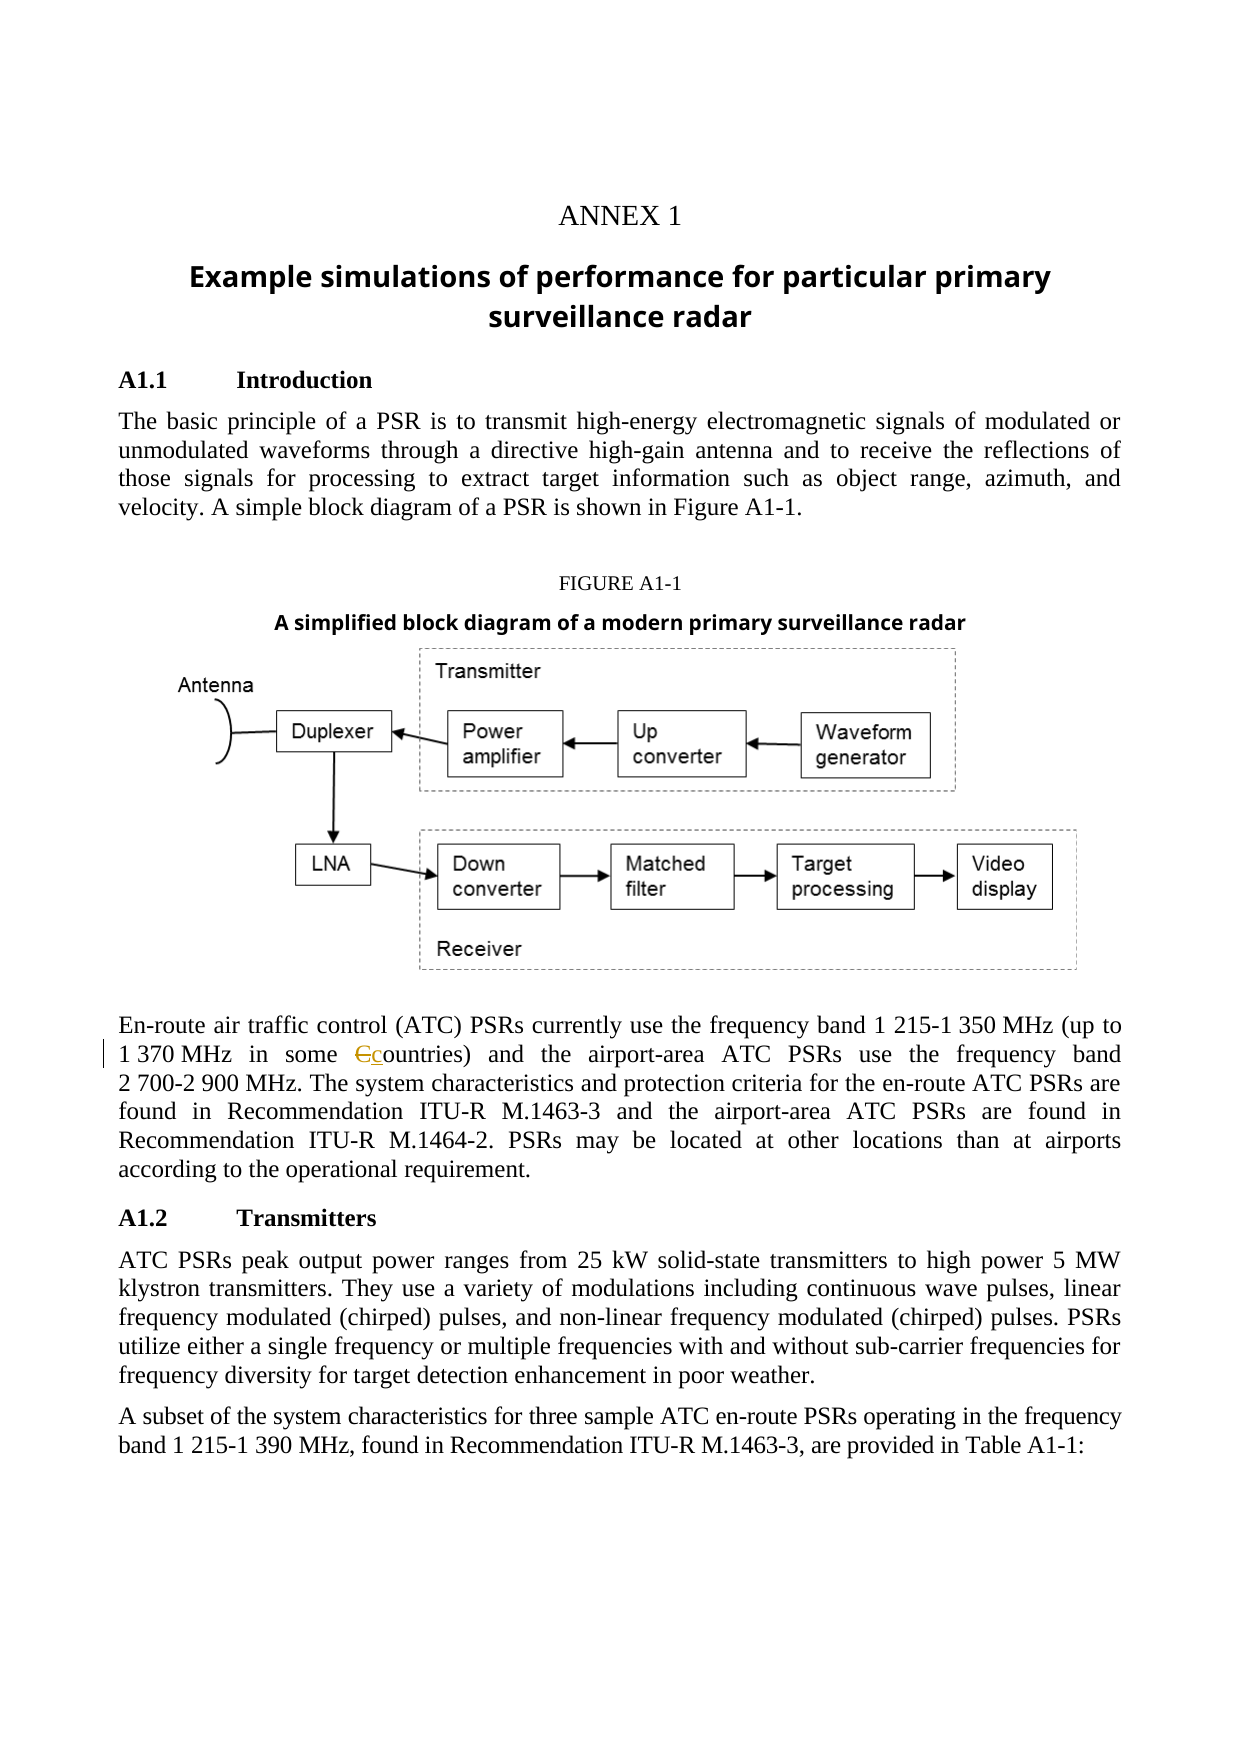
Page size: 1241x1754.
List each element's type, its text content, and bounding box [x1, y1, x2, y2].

text ATC PSRs peak output power ranges from 25 kW solid-state transmitters to high power 5 MW klystron transmitters. They use a variety of modulations including continuous wave pulses, linear frequency modulated (chirped) pulses, and non-linear frequency modulated (chirped) pulses. PSRs utilize either a single frequency or multiple frequencies with and without sub-carrier frequencies for frequency diversity for target detection enhancement in poor weather. [118, 1245, 1122, 1388]
text A subset of the system characteristics for three sample ATC en-route PSRs operating in the frequency band 1 215-1 390 MHz, found in Recommendation ITU-R M.1463-3, are provided in Table A1-1: [118, 1401, 1122, 1458]
text Annex 1 [118, 198, 1122, 231]
text Figure A1-1 [118, 571, 1122, 595]
title A simplified block diagram of a modern primary surveillance radar [118, 608, 1122, 636]
subtitle A1.2 Transmitters [118, 1203, 1122, 1232]
picture [163, 648, 1077, 973]
title Example simulations of performance for particular primary surveillance radar [118, 256, 1122, 336]
title En-route air traffic control (ATC) PSRs currently use the frequency band 1 215-1 350 MHz (up to 1 370 MHz in some ountries) and the airport-area ATC PSRs use the frequency band 2 700-2 900 MHz. The system characteristics and protection criteria for the en-route ATC PSRs are found in Recommendation ITU-R M.1463-3 and the airport-area ATC PSRs are found in Recommendation ITU-R M.1464-2. PSRs may be located at other locations than at airports according to the operational requirement. [118, 1010, 1122, 1183]
text The basic principle of a PSR is to transmit high-energy electromagnetic signals of modulated or unmodulated waveforms through a directive high-gain antenna and to receive the reflections of those signals for processing to extract target information such as object range, azimuth, and velocity. A simple block diagram of a PSR is shown in Figure A1-1. [118, 406, 1122, 521]
subtitle A1.1 Introduction [118, 365, 1122, 393]
